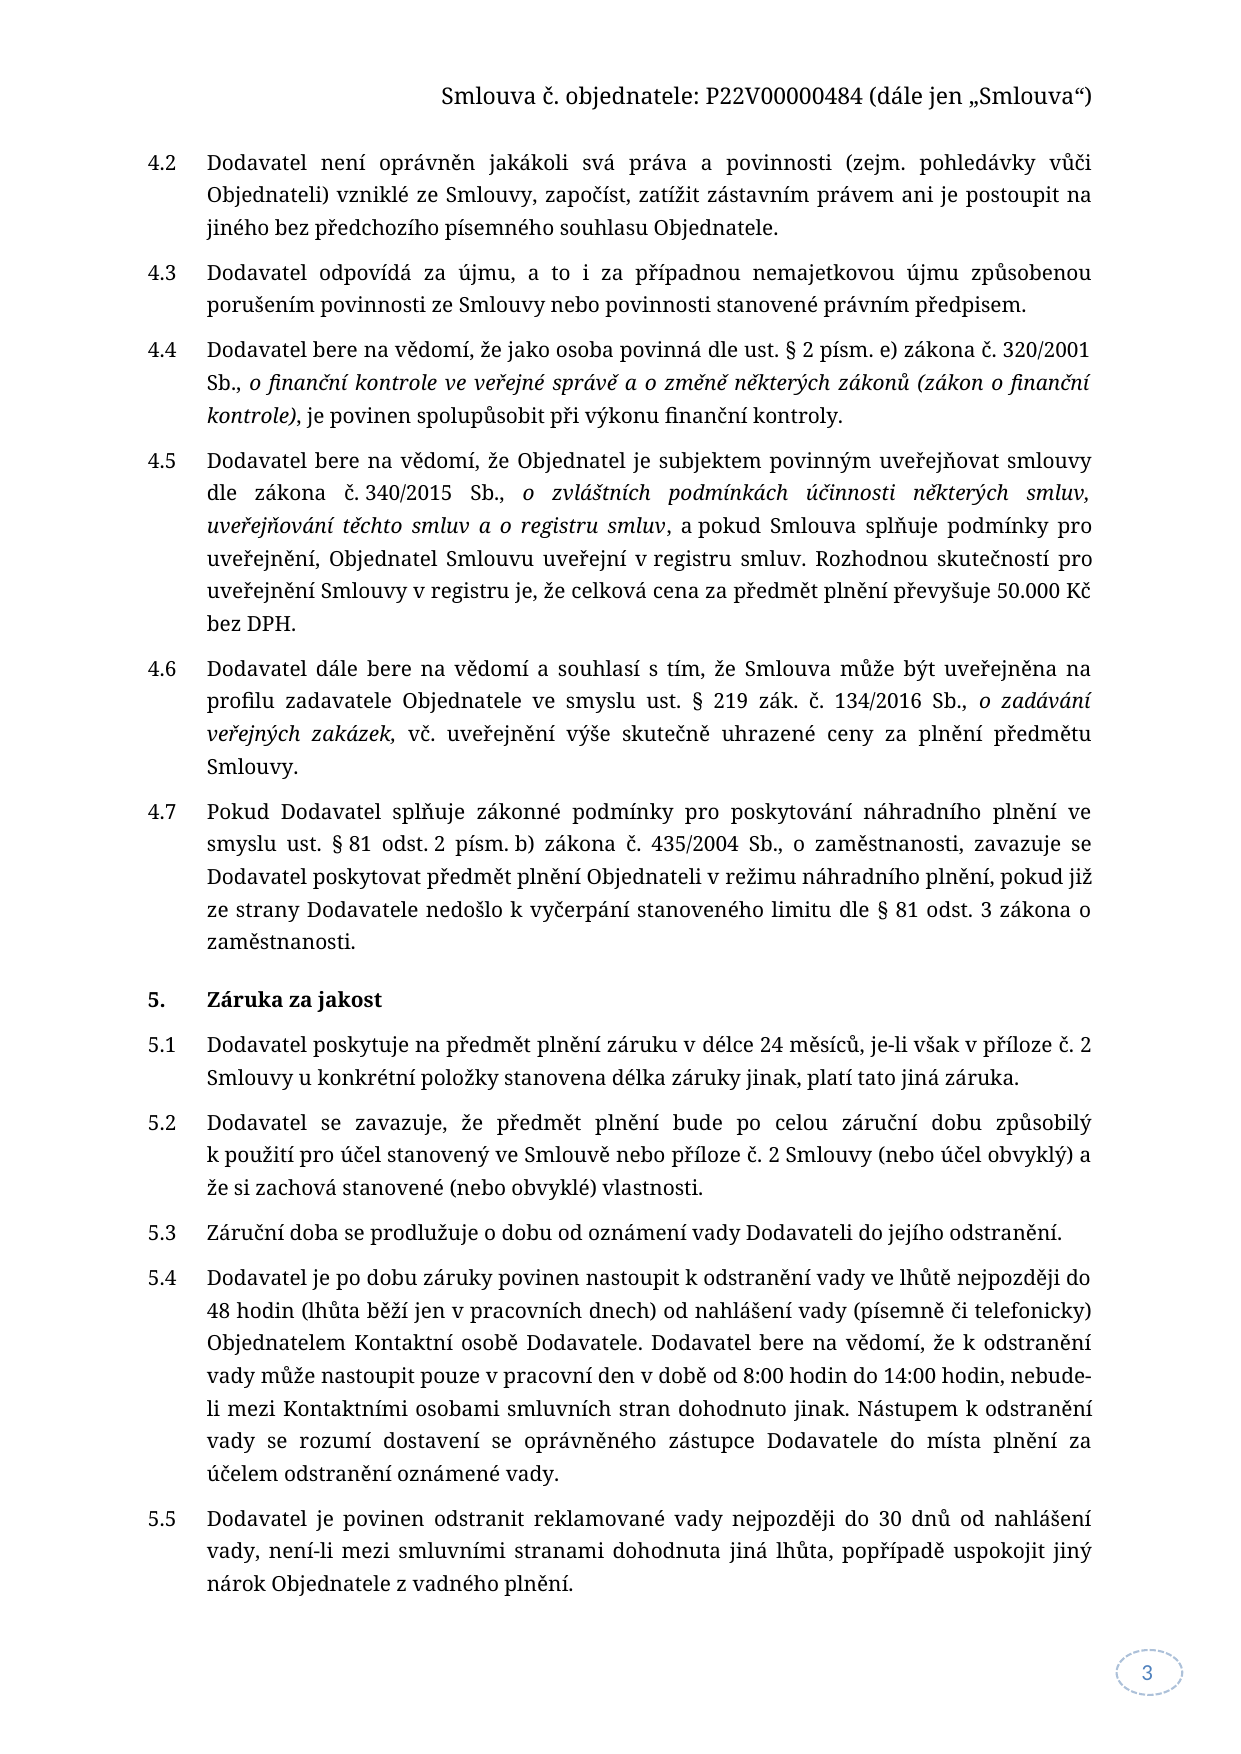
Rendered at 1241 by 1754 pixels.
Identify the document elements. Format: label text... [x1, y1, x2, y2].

list Dodavatel bere na vědomí, že jako osoba povinná dle ust. § 2 písm. e) zákona č. 320/2001 Sb., o finanční kontrole ve veřejné správě a o změně některých zákonů (zákon o finanční kontrole), je povinen spolupůsobit při výkonu finanční kontroly. [148, 336, 1093, 429]
list Záruka za jakost [148, 985, 1093, 1013]
list Dodavatel není oprávněn jakákoli svá práva a povinnosti (zejm. pohledávky vůči Objednateli) vzniklé ze Smlouvy, započíst, zatížit zástavním právem ani je postoupit na jiného bez předchozího písemného souhlasu Objednatele. [148, 148, 1093, 241]
list Záruční doba se prodlužuje o dobu od oznámení vady Dodavateli do jejího odstranění. [148, 1218, 1093, 1247]
list Dodavatel odpovídá za újmu, a to i za případnou nemajetkovou újmu způsobenou porušením povinnosti ze Smlouvy nebo povinnosti stanovené právním předpisem. [148, 258, 1093, 319]
list Dodavatel se zavazuje, že předmět plnění bude po celou záruční dobu způsobilý k použití pro účel stanovený ve Smlouvě nebo příloze č. 2 Smlouvy (nebo účel obvyklý) a že si zachová stanovené (nebo obvyklé) vlastnosti. [148, 1108, 1093, 1201]
list Dodavatel je povinen odstranit reklamované vady nejpozději do 30 dnů od nahlášení vady, není-li mezi smluvními stranami dohodnuta jiná lhůta, popřípadě uspokojit jiný nárok Objednatele z vadného plnění. [148, 1504, 1093, 1598]
list Dodavatel dále bere na vědomí a souhlasí s tím, že Smlouva může být uveřejněna na profilu zadavatele Objednatele ve smyslu ust. § 219 zák. č. 134/2016 Sb., o zadávání veřejných zakázek, vč. uveřejnění výše skutečně uhrazené ceny za plnění předmětu Smlouvy. [148, 654, 1093, 780]
list Pokud Dodavatel splňuje zákonné podmínky pro poskytování náhradního plnění ve smyslu ust. § 81 odst. 2 písm. b) zákona č. 435/2004 Sb., o zaměstnanosti, zavazuje se Dodavatel poskytovat předmět plnění Objednateli v režimu náhradního plnění, pokud již ze strany Dodavatele nedošlo k vyčerpání stanoveného limitu dle § 81 odst. 3 zákona o zaměstnanosti. [148, 797, 1093, 956]
list Dodavatel je po dobu záruky povinen nastoupit k odstranění vady ve lhůtě nejpozději do 48 hodin (lhůta běží jen v pracovních dnech) od nahlášení vady (písemně či telefonicky) Objednatelem Kontaktní osobě Dodavatele. Dodavatel bere na vědomí, že k odstranění vady může nastoupit pouze v pracovní den v době od 8:00 hodin do 14:00 hodin, nebude-li mezi Kontaktními osobami smluvních stran dohodnuto jinak. Nástupem k odstranění vady se rozumí dostavení se oprávněného zástupce Dodavatele do místa plnění za účelem odstranění oznámené vady. [148, 1263, 1093, 1487]
list Dodavatel bere na vědomí, že Objednatel je subjektem povinným uveřejňovat smlouvy dle zákona č. 340/2015 Sb., o zvláštních podmínkách účinnosti některých smluv, uveřejňování těchto smluv a o registru smluv, a pokud Smlouva splňuje podmínky pro uveřejnění, Objednatel Smlouvu uveřejní v registru smluv. Rozhodnou skutečností pro uveřejnění Smlouvy v registru je, že celková cena za předmět plnění převyšuje 50.000 Kč bez DPH. [148, 446, 1093, 637]
list Dodavatel poskytuje na předmět plnění záruku v délce 24 měsíců, je-li však v příloze č. 2 Smlouvy u konkrétní položky stanovena délka záruky jinak, platí tato jiná záruka. [148, 1030, 1093, 1091]
